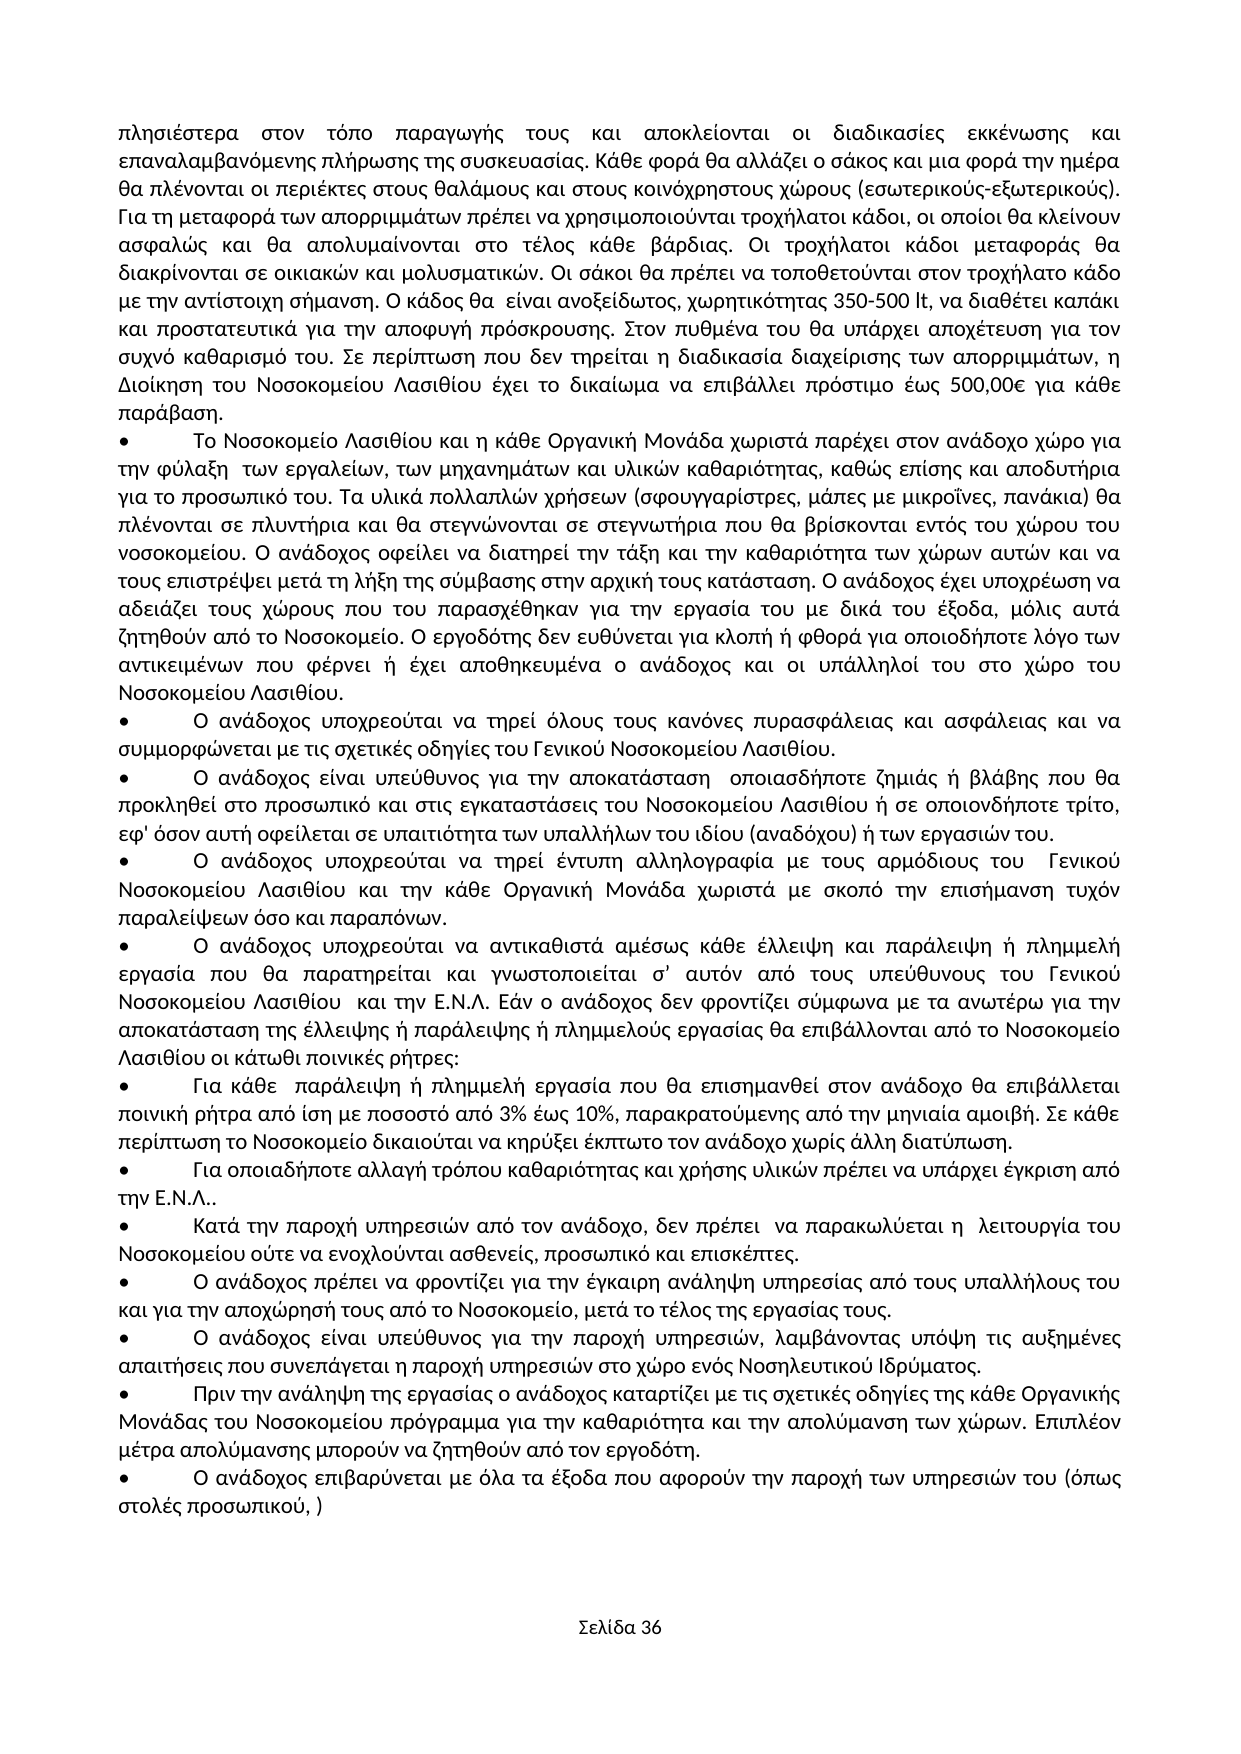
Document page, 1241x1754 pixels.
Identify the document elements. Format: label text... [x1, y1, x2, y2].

text • Κατά την παροχή υπηρεσιών από τον ανάδοχο, δεν πρέπει να παρακωλύεται η λειτουργία του Νοσοκομείου ούτε να ενοχλούνται ασθενείς, προσωπικό και επισκέπτες. [118, 1211, 1122, 1267]
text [118, 118, 1122, 426]
text • Ο ανάδοχος είναι υπεύθυνος για την αποκατάσταση οποιασδήποτε ζημιάς ή βλάβης που θα προκληθεί στο προσωπικό και στις εγκαταστάσεις του Νοσοκομείου Λασιθίου ή σε οποιονδήποτε τρίτο, εφ' όσον αυτή οφείλεται σε υπαιτιότητα των υπαλλήλων του ιδίου (αναδόχου) ή των εργασιών του. [118, 763, 1122, 847]
text • Για οποιαδήποτε αλλαγή τρόπου καθαριότητας και χρήσης υλικών πρέπει να υπάρχει έγκριση από την Ε.Ν.Λ.. [118, 1155, 1122, 1211]
text • Για κάθε παράλειψη ή πληµµελή εργασία που θα επισημανθεί στον ανάδοχο θα επιβάλλεται ποινική ρήτρα από ίση με ποσοστό από 3% έως 10%, παρακρατούµενης από την μηνιαία αμοιβή. Σε κάθε περίπτωση το Νοσοκομείο δικαιούται να κηρύξει έκπτωτο τον ανάδοχο χωρίς άλλη διατύπωση. [118, 1071, 1122, 1155]
text • Το Νοσοκομείο Λασιθίου και η κάθε Οργανική Μονάδα χωριστά παρέχει στον ανάδοχο χώρο για την φύλαξη των εργαλείων, των μηχανημάτων και υλικών καθαριότητας, καθώς επίσης και αποδυτήρια για το προσωπικό του. Τα υλικά πολλαπλών χρήσεων (σφουγγαρίστρες, μάπες με μικροΐνες, πανάκια) θα πλένονται σε πλυντήρια και θα στεγνώνονται σε στεγνωτήρια που θα βρίσκονται εντός του χώρου του νοσοκομείου. Ο ανάδοχος οφείλει να διατηρεί την τάξη και την καθαριότητα των χώρων αυτών και να τους επιστρέψει μετά τη λήξη της σύμβασης στην αρχική τους κατάσταση. Ο ανάδοχος έχει υποχρέωση να αδειάζει τους χώρους που του παρασχέθηκαν για την εργασία του με δικά του έξοδα, μόλις αυτά ζητηθούν από το Νοσοκομείο. Ο εργοδότης δεν ευθύνεται για κλοπή ή φθορά για οποιοδήποτε λόγο των αντικειμένων που φέρνει ή έχει αποθηκευμένα ο ανάδοχος και οι υπάλληλοί του στο χώρο του Νοσοκομείου Λασιθίου. [118, 426, 1122, 707]
text • Ο ανάδοχος είναι υπεύθυνος για την παροχή υπηρεσιών, λαμβάνοντας υπόψη τις αυξημένες απαιτήσεις που συνεπάγεται η παροχή υπηρεσιών στο χώρο ενός Νοσηλευτικού Ιδρύματος. [118, 1323, 1122, 1379]
text • Ο ανάδοχος υποχρεούται να τηρεί έντυπη αλληλογραφία µε τους αρμόδιους του Γενικού Νοσοκομείου Λασιθίου και την κάθε Οργανική Μονάδα χωριστά µε σκοπό την επισήμανση τυχόν παραλείψεων όσο και παραπόνων. [118, 847, 1122, 931]
text • Ο ανάδοχος υποχρεούται να τηρεί όλους τους κανόνες πυρασφάλειας και ασφάλειας και να συμμορφώνεται με τις σχετικές οδηγίες του Γενικού Νοσοκομείου Λασιθίου. [118, 707, 1122, 763]
text • Ο ανάδοχος υποχρεούται να αντικαθιστά αμέσως κάθε έλλειψη και παράλειψη ή πλημμελή εργασία που θα παρατηρείται και γνωστοποιείται σ’ αυτόν από τους υπεύθυνους του Γενικού Νοσοκομείου Λασιθίου και την Ε.Ν.Λ. Εάν ο ανάδοχος δεν φροντίζει σύμφωνα µε τα ανωτέρω για την αποκατάσταση της έλλειψης ή παράλειψης ή πλημμελούς εργασίας θα επιβάλλονται από το Νοσοκομείο Λασιθίου οι κάτωθι ποινικές ρήτρες: [118, 931, 1122, 1071]
text • Ο ανάδοχος επιβαρύνεται με όλα τα έξοδα που αφορούν την παροχή των υπηρεσιών του (όπως στολές προσωπικού, ) [118, 1463, 1122, 1519]
text • Ο ανάδοχος πρέπει να φροντίζει για την έγκαιρη ανάληψη υπηρεσίας από τους υπαλλήλους του και για την αποχώρησή τους από το Νοσοκομείο, µετά το τέλος της εργασίας τους. [118, 1267, 1122, 1323]
text • Πριν την ανάληψη της εργασίας ο ανάδοχος καταρτίζει με τις σχετικές οδηγίες της κάθε Οργανικής Μονάδας του Νοσοκομείου πρόγραμμα για την καθαριότητα και την απολύμανση των χώρων. Επιπλέον μέτρα απολύμανσης μπορούν να ζητηθούν από τον εργοδότη. [118, 1379, 1122, 1463]
